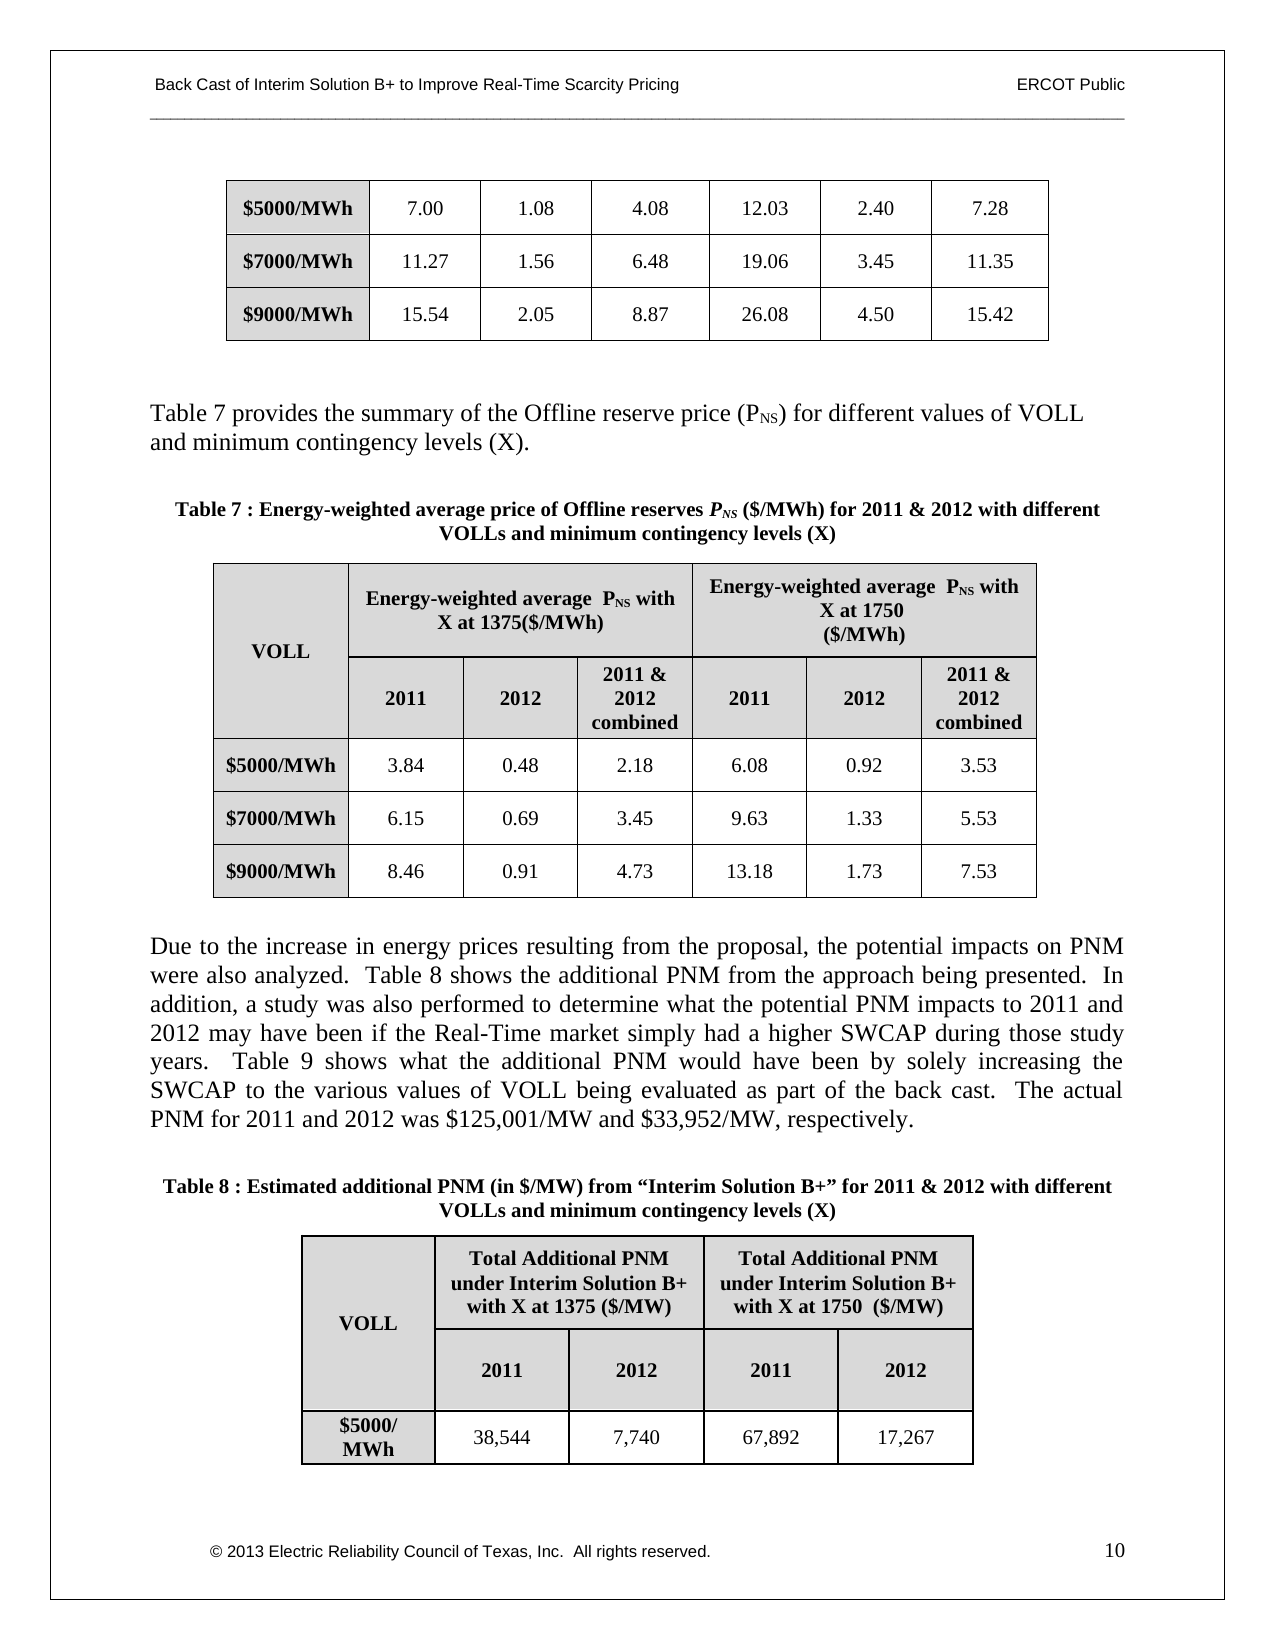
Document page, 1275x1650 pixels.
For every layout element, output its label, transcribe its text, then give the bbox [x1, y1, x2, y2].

table_header Total Additional PNM under Interim Solution B+ with X at 1750 ($/MW) [705, 1237, 972, 1328]
table_cell 3.45 [821, 235, 931, 287]
table_cell 4.50 [821, 288, 931, 340]
table_cell 2.40 [821, 181, 931, 233]
table_cell $5000/MWh [214, 739, 348, 791]
table_cell 9.63 [693, 792, 806, 844]
table_cell 11.27 [370, 235, 480, 287]
table_cell 2012 [807, 658, 921, 738]
table_cell 6.15 [349, 792, 463, 844]
table_cell 2.18 [578, 739, 692, 791]
table_header VOLL [214, 564, 348, 738]
table_cell $5000/MWh [227, 181, 369, 233]
table_cell 1.08 [481, 181, 591, 233]
table_header Energy-weighted average PNS with X at 1375($/MWh) [349, 564, 692, 656]
table_cell 8.87 [592, 288, 709, 340]
table_cell 7.00 [370, 181, 480, 233]
table_cell 3.53 [922, 739, 1036, 791]
table_cell 1.73 [807, 845, 921, 897]
table_header Energy-weighted average PNS with X at 1750 ($/MWh) [693, 564, 1036, 656]
table_cell 4.73 [578, 845, 692, 897]
table_cell 1.56 [481, 235, 591, 287]
table_cell 7.28 [932, 181, 1048, 233]
table_cell $7000/MWh [227, 235, 369, 287]
table_cell 0.69 [464, 792, 577, 844]
table_cell 7.53 [922, 845, 1036, 897]
table_cell 38,544 [436, 1412, 568, 1463]
table_cell $7000/MWh [214, 792, 348, 844]
table_cell 6.08 [693, 739, 806, 791]
table_cell 6.48 [592, 235, 709, 287]
table_cell 15.54 [370, 288, 480, 340]
table_cell 19.06 [710, 235, 820, 287]
table_cell 2012 [839, 1330, 972, 1409]
table_cell 67,892 [705, 1412, 837, 1463]
table_cell 26.08 [710, 288, 820, 340]
table_cell 2012 [464, 658, 577, 738]
table_cell $9000/MWh [214, 845, 348, 897]
table_cell $5000/MWh [303, 1412, 434, 1463]
text Table 7 : Energy-weighted average price of Offline reserves PNS ($/MWh) for 2011 & 2012 with different VOLLs and minimum contingency levels (X) [150, 497, 1125, 545]
table_header VOLL [303, 1237, 434, 1409]
table_cell 2011 [436, 1330, 568, 1409]
table_cell 1.33 [807, 792, 921, 844]
table_cell 2011 [693, 658, 806, 738]
table_cell 5.53 [922, 792, 1036, 844]
table_cell 7,740 [570, 1412, 703, 1463]
table_cell 2011 & 2012 combined [578, 658, 692, 738]
table_cell 2011 & 2012 combined [922, 658, 1036, 738]
table_cell 13.18 [693, 845, 806, 897]
table_cell 3.84 [349, 739, 463, 791]
table_cell 0.48 [464, 739, 577, 791]
table_cell $9000/MWh [227, 288, 369, 340]
table_cell 2011 [349, 658, 463, 738]
table_cell 0.91 [464, 845, 577, 897]
table_cell 12.03 [710, 181, 820, 233]
table_cell 2011 [705, 1330, 837, 1409]
table_cell 0.92 [807, 739, 921, 791]
table_cell 11.35 [932, 235, 1048, 287]
text Table 8 : Estimated additional PNM (in $/MW) from “Interim Solution B+” for 2011 & 2012 with different VOLLs and minimum contingency levels (X) [150, 1174, 1125, 1222]
table_cell 8.46 [349, 845, 463, 897]
table_header Total Additional PNM under Interim Solution B+ with X at 1375 ($/MW) [436, 1237, 703, 1328]
table_cell 2.05 [481, 288, 591, 340]
text Due to the increase in energy prices resulting from the proposal, the potential impacts on PNM were also analyzed. Table 8 shows the additional PNM from the approach being presented. In addition, a study was also performed to determine what the potential PNM impacts to 2011 and 2012 may have been if the Real-Time market simply had a higher SWCAP during those study years. Table 9 shows what the additional PNM would have been by solely increasing the SWCAP to the various values of VOLL being evaluated as part of the back cast. The actual PNM for 2011 and 2012 was $125,001/MW and $33,952/MW, respectively. [150, 931, 1125, 1133]
table_cell 2012 [570, 1330, 703, 1409]
table_cell 4.08 [592, 181, 709, 233]
table_cell 3.45 [578, 792, 692, 844]
table_cell 17,267 [839, 1412, 972, 1463]
table_cell 15.42 [932, 288, 1048, 340]
text Table 7 provides the summary of the Offline reserve price (PNS) for different values of VOLL and minimum contingency levels (X). [150, 398, 1125, 456]
